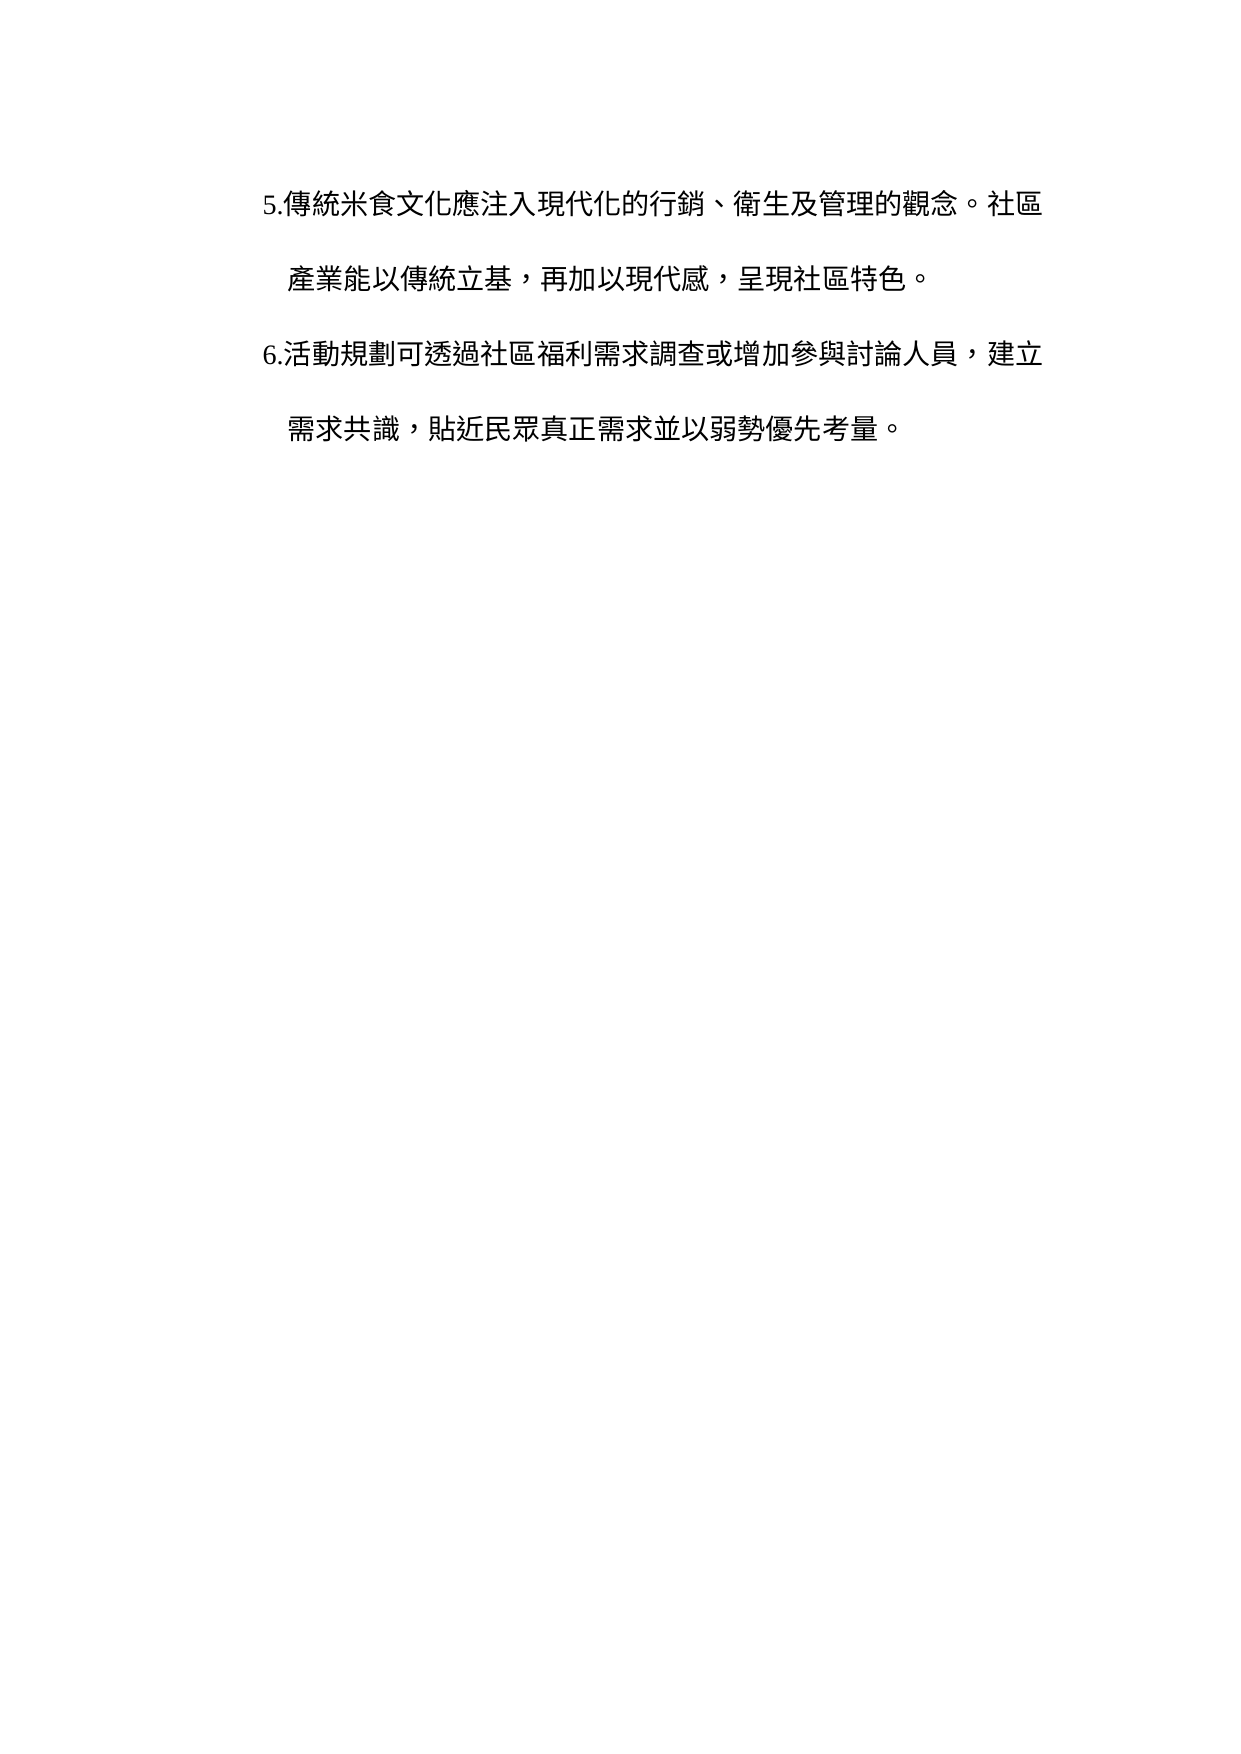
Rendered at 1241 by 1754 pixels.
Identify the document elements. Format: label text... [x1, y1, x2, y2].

text 6.活動規劃可透過社區福利需求調查或增加參與討論人員，建立需求共識，貼近民眾真正需求並以弱勢優先考量。 [262, 314, 1053, 464]
text 5.傳統米食文化應注入現代化的行銷、衛生及管理的觀念。社區產業能以傳統立基，再加以現代感，呈現社區特色。 [262, 164, 1053, 314]
